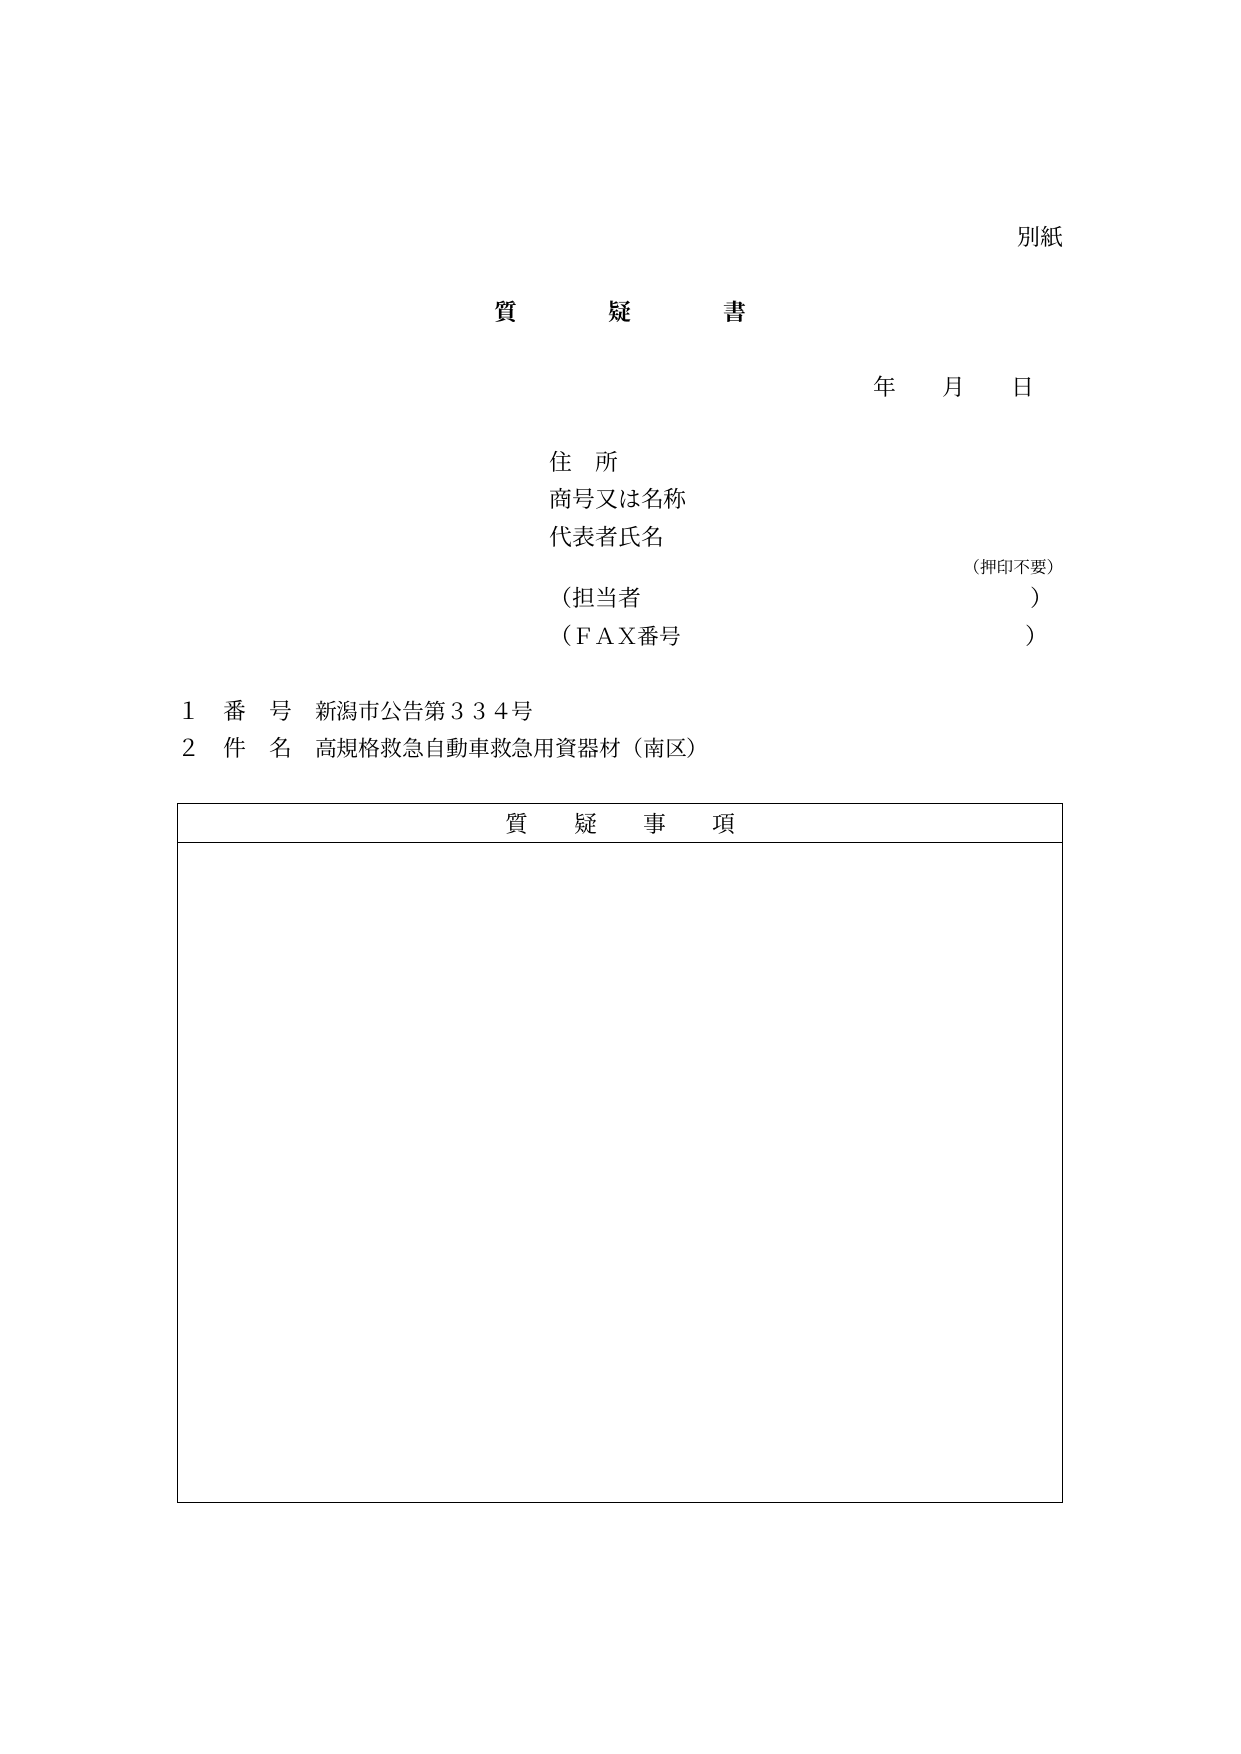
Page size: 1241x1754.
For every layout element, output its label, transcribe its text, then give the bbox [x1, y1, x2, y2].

text 代表者氏名 [549, 517, 1063, 554]
text （担当者 ） [549, 578, 1063, 616]
text 質 疑 書 [177, 292, 1063, 329]
text ２ 件 名 高規格救急自動車救急用資器材（南区） [177, 728, 1063, 766]
text 商号又は名称 [549, 479, 1063, 517]
text 住 所 [549, 442, 1063, 479]
text （押印不要） [571, 554, 1063, 578]
table_header 質 疑 事 項 [178, 804, 1062, 842]
text １ 番 号 新潟市公告第３３４号 [177, 691, 1063, 728]
text 年 月 日 [177, 367, 1034, 404]
table_cell [178, 843, 1062, 1502]
text 別紙 [199, 217, 1063, 254]
text （ＦＡＸ番号 ） [549, 616, 1063, 653]
